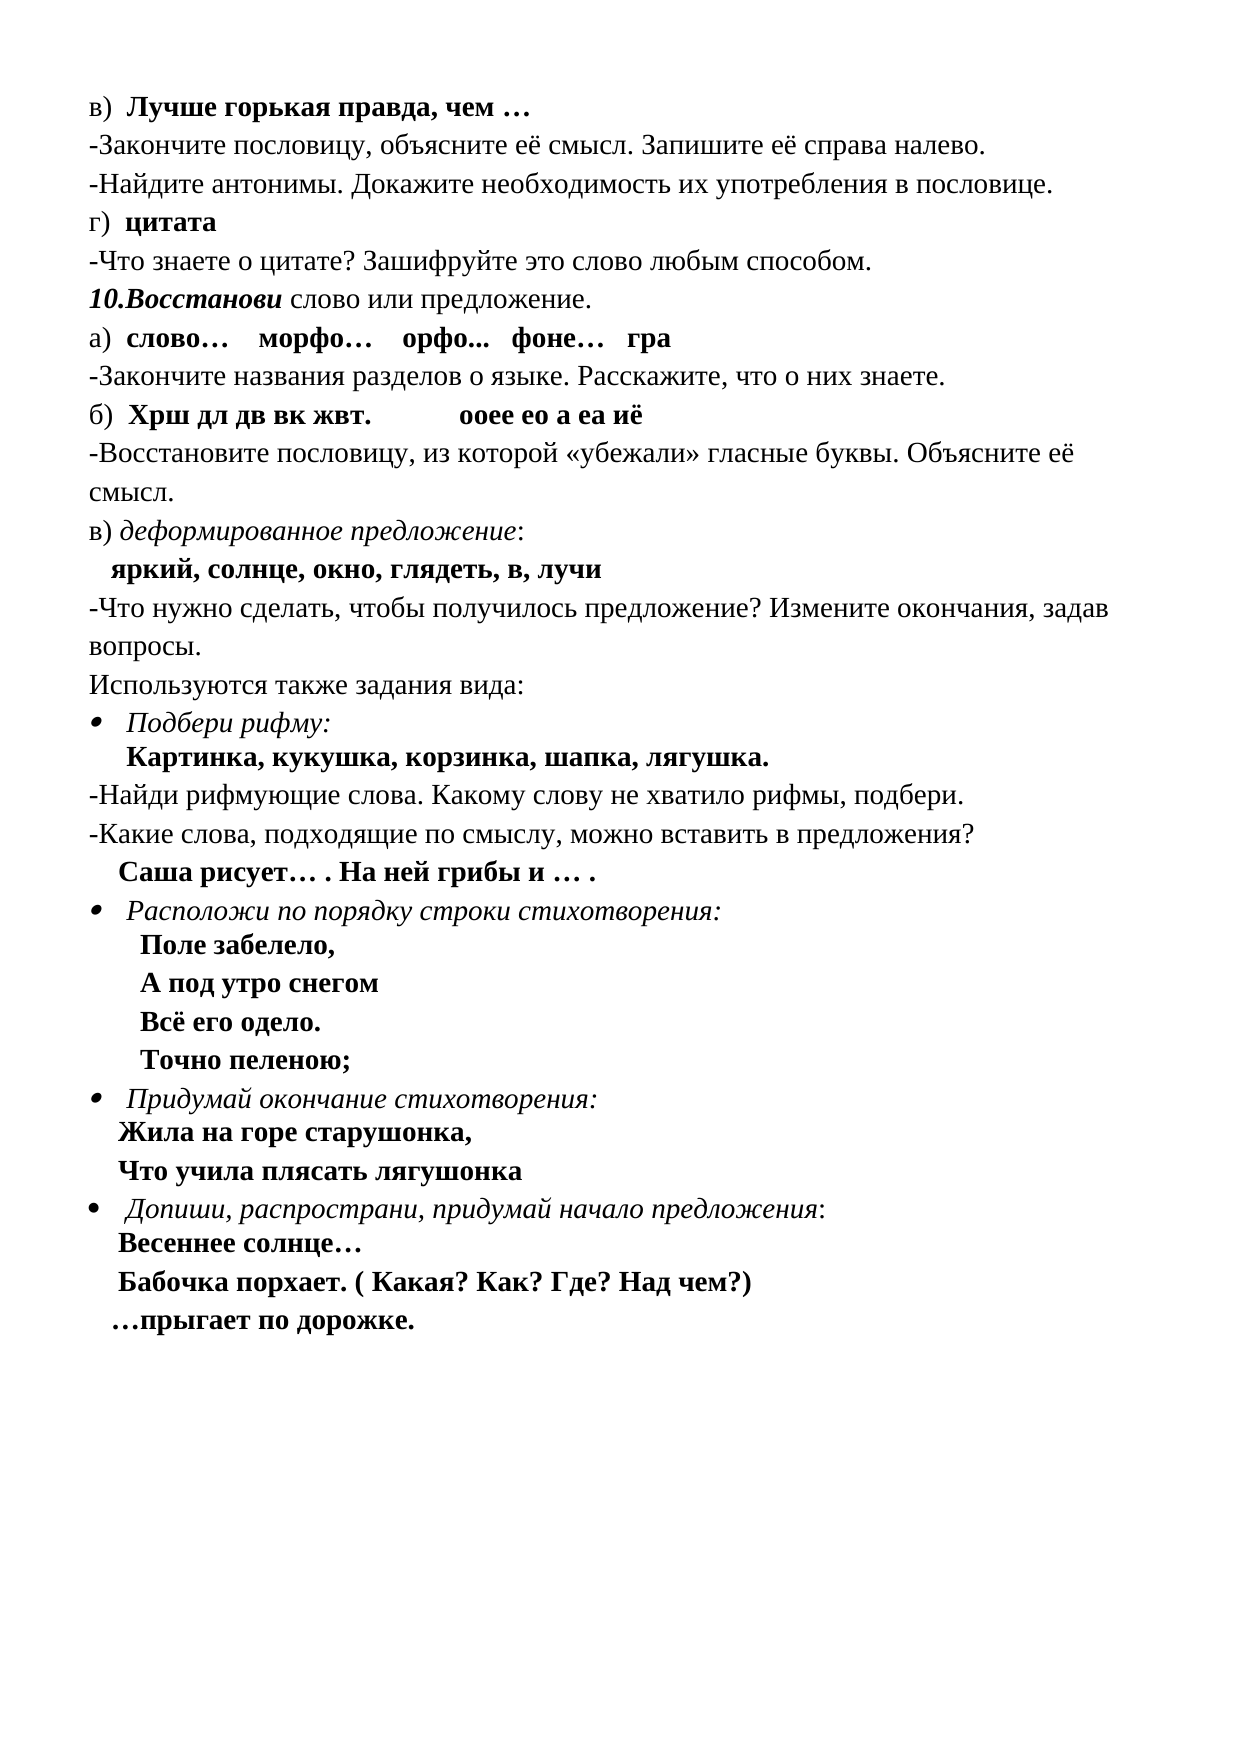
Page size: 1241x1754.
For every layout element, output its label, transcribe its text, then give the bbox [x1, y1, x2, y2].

text -Закончите названия разделов о языке. Расскажите, что о них знаете. [89, 358, 1152, 392]
text Бабочка порхает. ( Какая? Как? Где? Над чем?) [89, 1264, 1152, 1297]
text а) слово… морфо… орфо... фоне… гра [89, 320, 1152, 353]
text -Закончите пословицу, объясните её смысл. Запишите её справа налево. [89, 127, 1152, 161]
list Подбери рифму: [89, 705, 1152, 739]
text -Восстановите пословицу, из которой «убежали» гласные буквы. Объясните её смысл. [89, 436, 1152, 508]
text Что учила плясать лягушонка [89, 1153, 1152, 1187]
text Точно пеленою; [89, 1042, 1152, 1076]
text Используются также задания вида: [89, 667, 1152, 700]
text в) деформированное предложение: [89, 513, 1152, 546]
list Придумай окончание стихотворения: [89, 1081, 1152, 1114]
text А под утро снегом [89, 965, 1152, 999]
text …прыгает по дорожке. [89, 1302, 1152, 1336]
text Весеннее солнце… [89, 1225, 1152, 1259]
text -Найдите антонимы. Докажите необходимость их употребления в пословице. [89, 166, 1152, 199]
text Картинка, кукушка, корзинка, шапка, лягушка. [126, 739, 1152, 772]
text -Найди рифмующие слова. Какому слову не хватило рифмы, подбери. [89, 777, 1152, 811]
list Допиши, распространи, придумай начало предложения: [89, 1192, 1152, 1225]
text -Что нужно сделать, чтобы получилось предложение? Измените окончания, задав вопросы. [89, 590, 1152, 662]
text б) Хрш дл дв вк жвт. ооее ео а еа иё [89, 397, 1152, 431]
text -Что знаете о цитате? Зашифруйте это слово любым способом. [89, 243, 1152, 276]
text 10.Восстанови слово или предложение. [89, 281, 1152, 315]
text яркий, солнце, окно, глядеть, в, лучи [89, 551, 1152, 585]
text -Какие слова, подходящие по смыслу, можно вставить в предложения? [89, 816, 1152, 849]
text в) Лучше горькая правда, чем … [89, 89, 1152, 122]
text Саша рисует… . На ней грибы и … . [89, 854, 1152, 888]
text Всё его одело. [89, 1004, 1152, 1037]
text Поле забелело, [89, 927, 1152, 960]
text Жила на горе старушонка, [89, 1114, 1152, 1148]
text г) цитата [89, 204, 1152, 238]
list Расположи по порядку строки стихотворения: [89, 893, 1152, 927]
